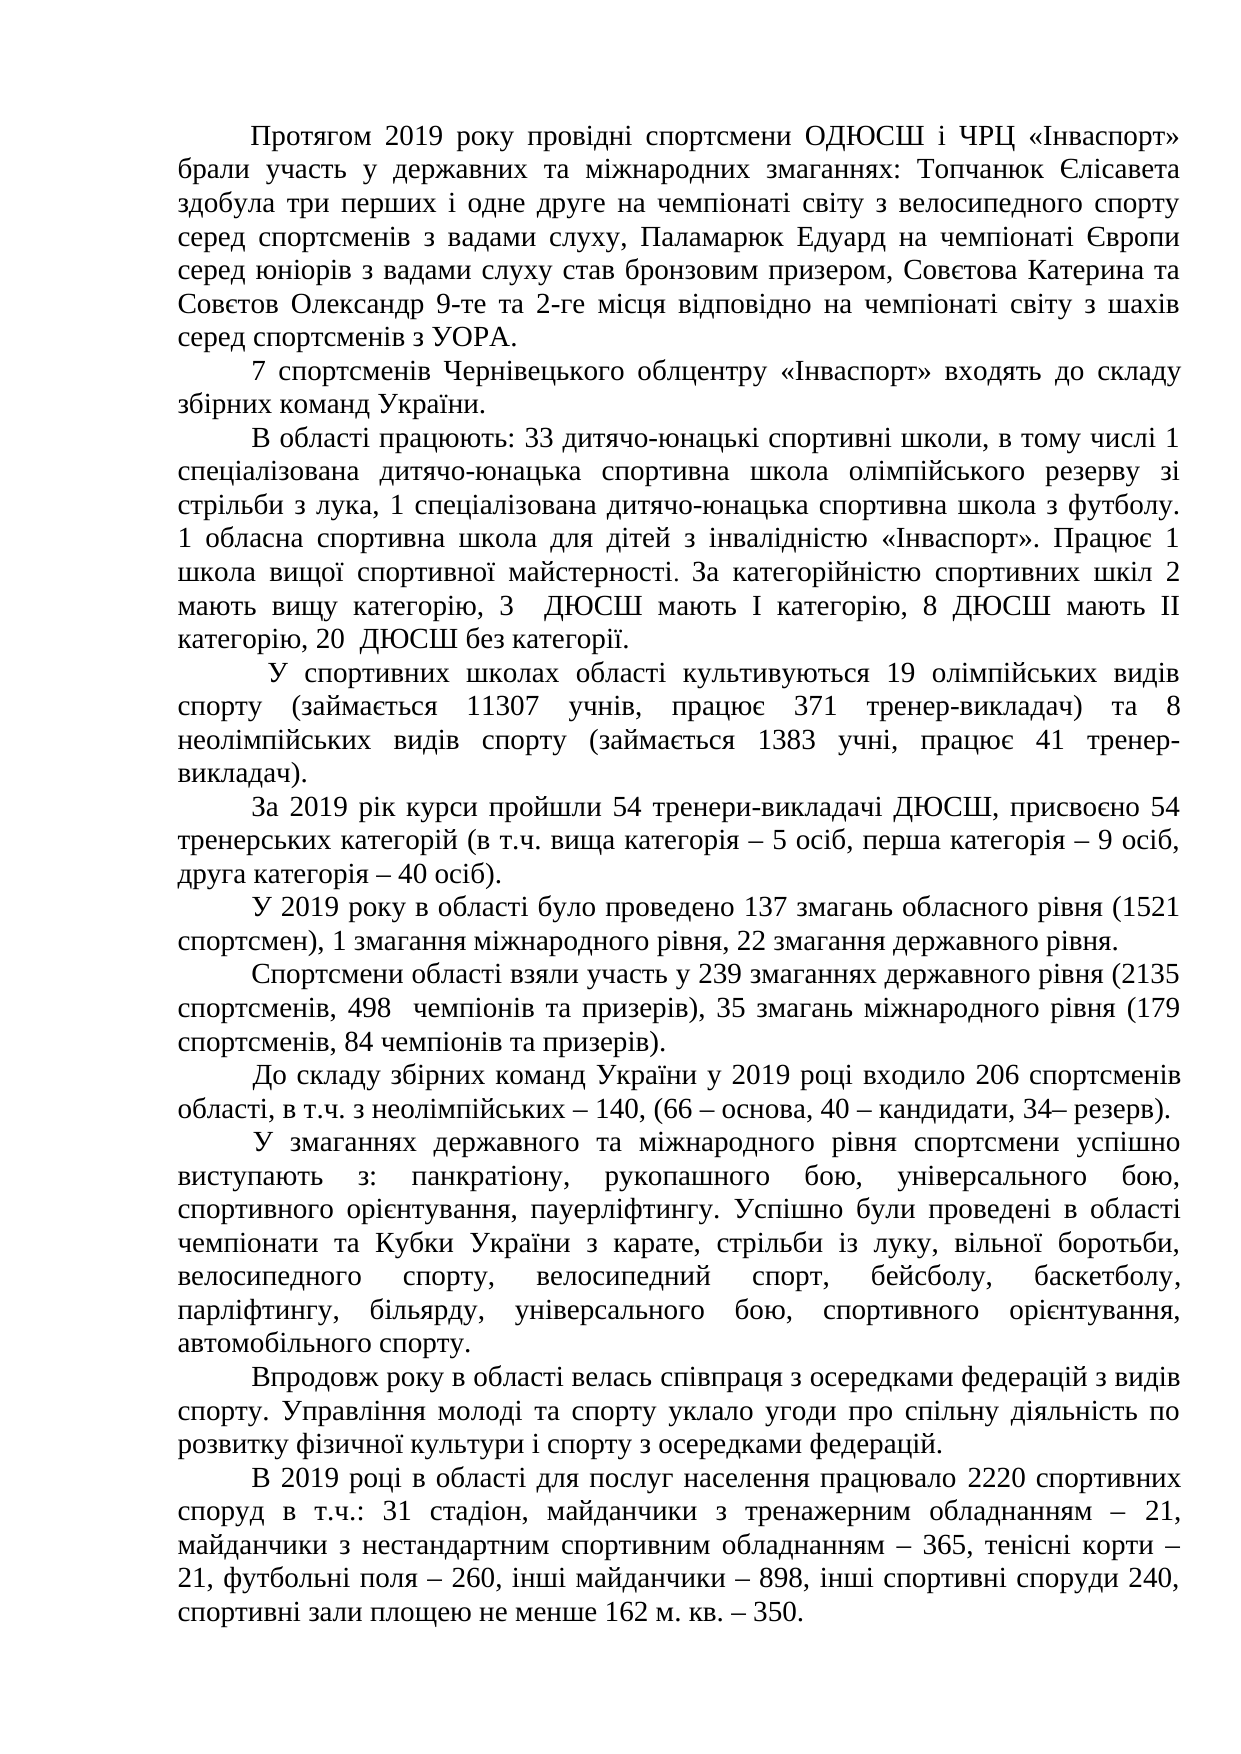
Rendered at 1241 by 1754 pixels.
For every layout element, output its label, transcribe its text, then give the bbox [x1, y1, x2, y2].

text 7 спортсменів Чернівецького облцентру «Інваспорт» входять до складу збірних команд України. [177, 353, 1181, 420]
text Впродовж року в області велась співпраця з осередками федерацій з видів спорту. Управління молоді та спорту уклало угоди про спільну діяльність по розвитку фізичної культури і спорту з осередками федерацій. [177, 1359, 1181, 1460]
text В області працюють: 33 дитячо-юнацькі спортивні школи, в тому числі 1 спеціалізована дитячо-юнацька спортивна школа олімпійського резерву зі стрільби з лука, 1 спеціалізована дитячо-юнацька спортивна школа з футболу. 1 обласна спортивна школа для дітей з інвалідністю «Інваспорт». Працює 1 школа вищої спортивної майстерності. За категорійністю спортивних шкіл 2 мають вищу категорію, 3 ДЮСШ мають І категорію, 8 ДЮСШ мають ІІ категорію, 20 ДЮСШ без категорії. [177, 420, 1181, 655]
text Спортсмени області взяли участь у 239 змаганнях державного рівня (2135 спортсменів, 498 чемпіонів та призерів), 35 змагань міжнародного рівня (179 спортсменів, 84 чемпіонів та призерів). [177, 957, 1181, 1057]
text У змаганнях державного та міжнародного рівня спортсмени успішно виступають з: панкратіону, рукопашного бою, універсального бою, спортивного орієнтування, пауерліфтингу. Успішно були проведені в області чемпіонати та Кубки України з карате, стрільби із луку, вільної боротьби, велосипедного спорту, велосипедний спорт, бейсболу, баскетболу, парліфтингу, більярду, універсального бою, спортивного орієнтування, автомобільного спорту. [177, 1124, 1181, 1359]
text Протягом 2019 року провідні спортсмени ОДЮСШ і ЧРЦ «Інваспорт» брали участь у державних та міжнародних змаганнях: Топчанюк Єлісавета здобула три перших і одне друге на чемпіонаті світу з велосипедного спорту серед спортсменів з вадами слуху, Паламарюк Едуард на чемпіонаті Європи серед юніорів з вадами слуху став бронзовим призером, Совєтова Катерина та Совєтов Олександр 9-те та 2-ге місця відповідно на чемпіонаті світу з шахів серед спортсменів з УОРА. [177, 118, 1181, 353]
text В 2019 році в області для послуг населення працювало 2220 спортивних споруд в т.ч.: 31 стадіон, майданчики з тренажерним обладнанням – 21, майданчики з нестандартним спортивним обладнанням – 365, тенісні корти – 21, футбольні поля – 260, інші майданчики – 898, інші спортивні споруди 240, спортивні зали площею не менше 162 м. кв. – 350. [177, 1460, 1181, 1627]
text До складу збірних команд України у 2019 році входило 206 спортсменів області, в т.ч. з неолімпійських – 140, (66 – основа, 40 – кандидати, 34– резерв). [177, 1057, 1181, 1124]
text У 2019 року в області було проведено 137 змагань обласного рівня (1521 спортсмен), 1 змагання міжнародного рівня, 22 змагання державного рівня. [177, 889, 1181, 957]
text У спортивних школах області культивуються 19 олімпійських видів спорту (займається 11307 учнів, працює 371 тренер-викладач) та 8 неолімпійських видів спорту (займається 1383 учні, працює 41 тренер-викладач). [177, 655, 1181, 789]
text За 2019 рік курси пройшли 54 тренери-викладачі ДЮСШ, присвоєно 54 тренерських категорій (в т.ч. вища категорія – 5 осіб, перша категорія – 9 осіб, друга категорія – 40 осіб). [177, 789, 1181, 889]
